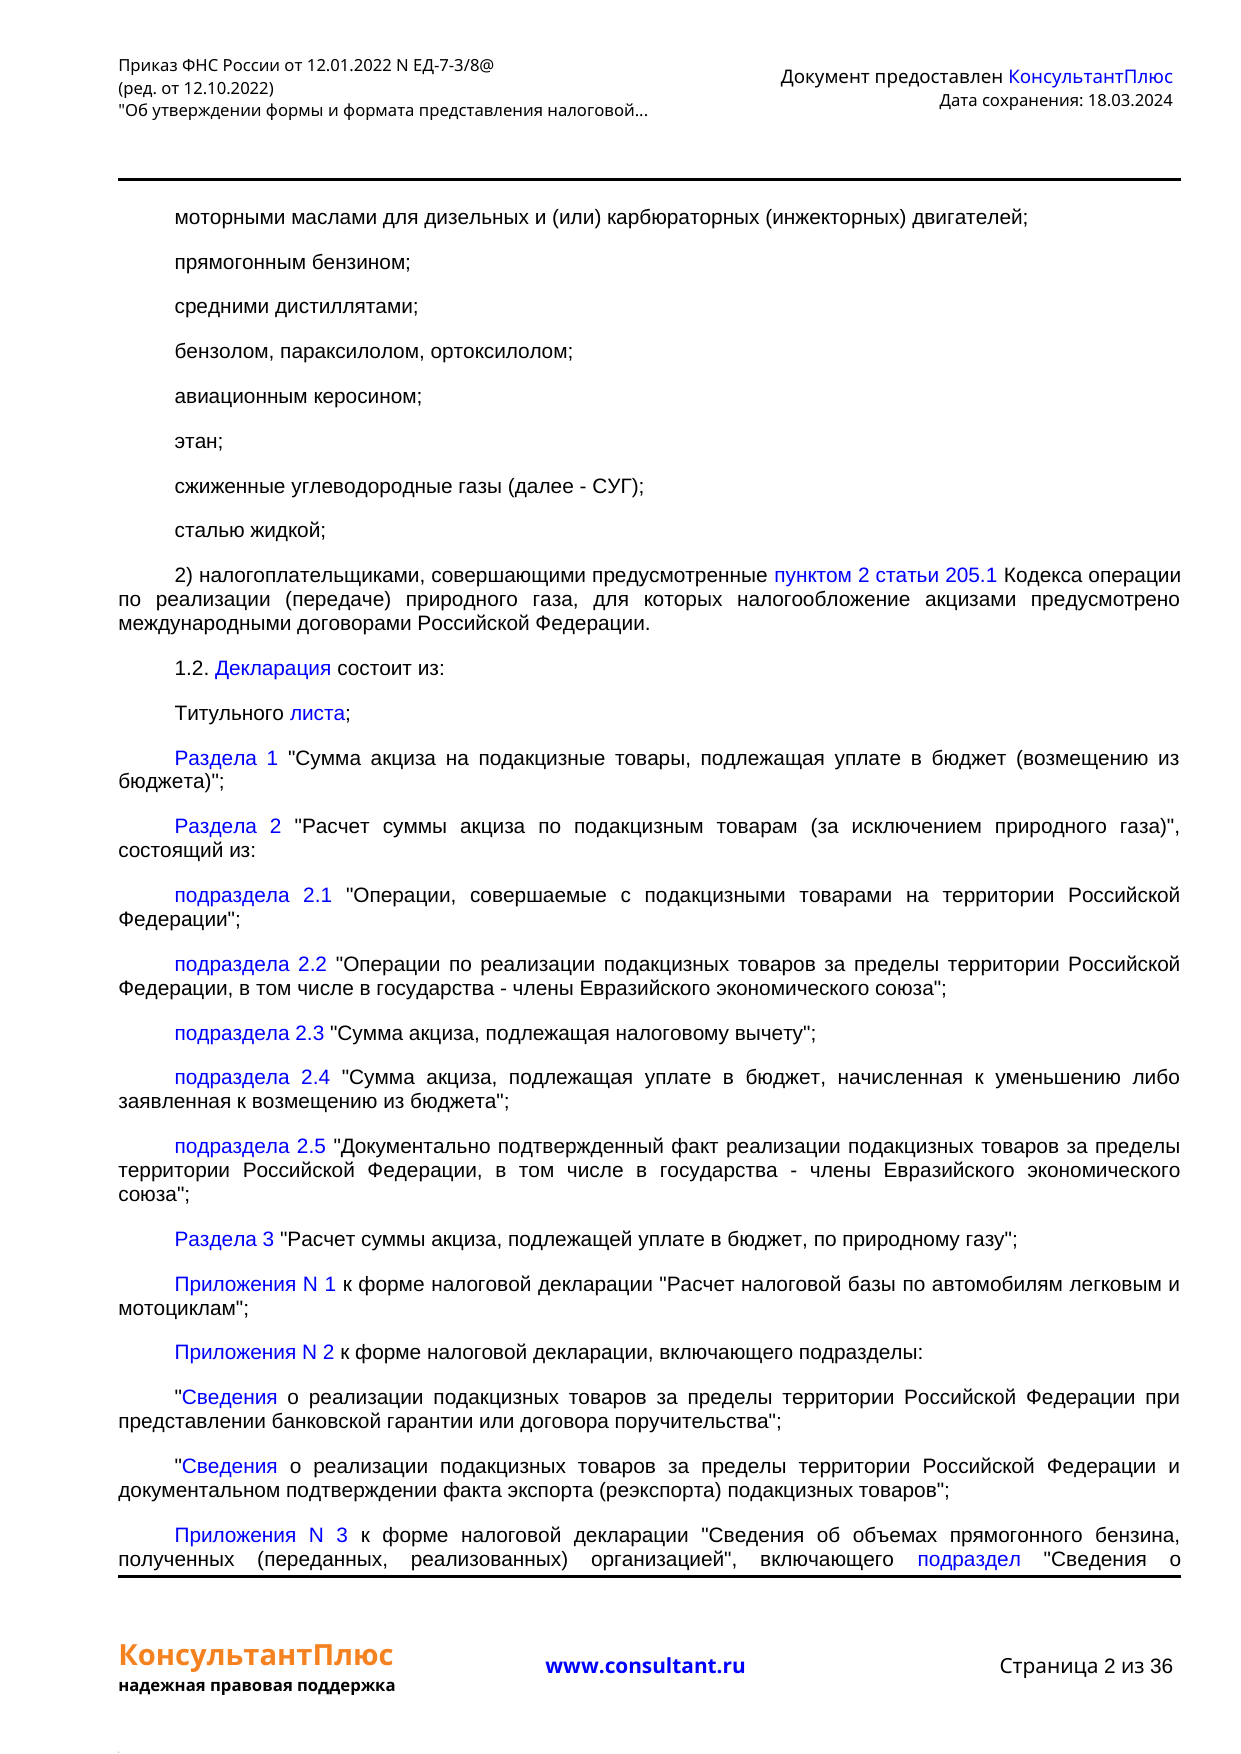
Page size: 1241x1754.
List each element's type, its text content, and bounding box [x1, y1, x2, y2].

text подраздела 2.4 "Сумма акциза, подлежащая уплате в бюджет, начисленная к уменьшению либо заявленная к возмещению из бюджета"; [118, 1065, 1181, 1113]
text Титульного листа; [118, 701, 1181, 724]
text "Сведения о реализации подакцизных товаров за пределы территории Российской Федерации и документальном подтверждении факта экспорта (реэкспорта) подакцизных товаров"; [118, 1454, 1181, 1502]
text авиационным керосином; [118, 384, 1181, 408]
text 1.2. Декларация состоит из: [118, 656, 1181, 680]
text Раздела 2 "Расчет суммы акциза по подакцизным товарам (за исключением природного газа)", состоящий из: [118, 814, 1181, 862]
text сталью жидкой; [118, 518, 1181, 542]
text подраздела 2.5 "Документально подтвержденный факт реализации подакцизных товаров за пределы территории Российской Федерации, в том числе в государства - члены Евразийского экономического союза"; [118, 1134, 1181, 1206]
text подраздела 2.2 "Операции по реализации подакцизных товаров за пределы территории Российской Федерации, в том числе в государства - члены Евразийского экономического союза"; [118, 952, 1181, 999]
text 2) налогоплательщиками, совершающими предусмотренные пунктом 2 статьи 205.1 Кодекса операции по реализации (передаче) природного газа, для которых налогообложение акцизами предусмотрено международными договорами Российской Федерации. [118, 563, 1181, 635]
text подраздела 2.1 "Операции, совершаемые с подакцизными товарами на территории Российской Федерации"; [118, 883, 1181, 931]
text Раздела 3 "Расчет суммы акциза, подлежащей уплате в бюджет, по природному газу"; [118, 1227, 1181, 1251]
text прямогонным бензином; [118, 249, 1181, 273]
text Приложения N 1 к форме налоговой декларации "Расчет налоговой базы по автомобилям легковым и мотоциклам"; [118, 1271, 1181, 1319]
text этан; [118, 429, 1181, 453]
text средними дистиллятами; [118, 294, 1181, 318]
text сжиженные углеводородные газы (далее - СУГ); [118, 473, 1181, 497]
text моторными маслами для дизельных и (или) карбюраторных (инжекторных) двигателей; [118, 205, 1181, 229]
text "Сведения о реализации подакцизных товаров за пределы территории Российской Федерации при представлении банковской гарантии или договора поручительства"; [118, 1385, 1181, 1433]
text Приложения N 2 к форме налоговой декларации, включающего подразделы: [118, 1340, 1181, 1364]
text бензолом, параксилолом, ортоксилолом; [118, 339, 1181, 363]
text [118, 1522, 1181, 1570]
text подраздела 2.3 "Сумма акциза, подлежащая налоговому вычету"; [118, 1020, 1181, 1044]
text Раздела 1 "Сумма акциза на подакцизные товары, подлежащая уплате в бюджет (возмещению из бюджета)"; [118, 745, 1181, 793]
